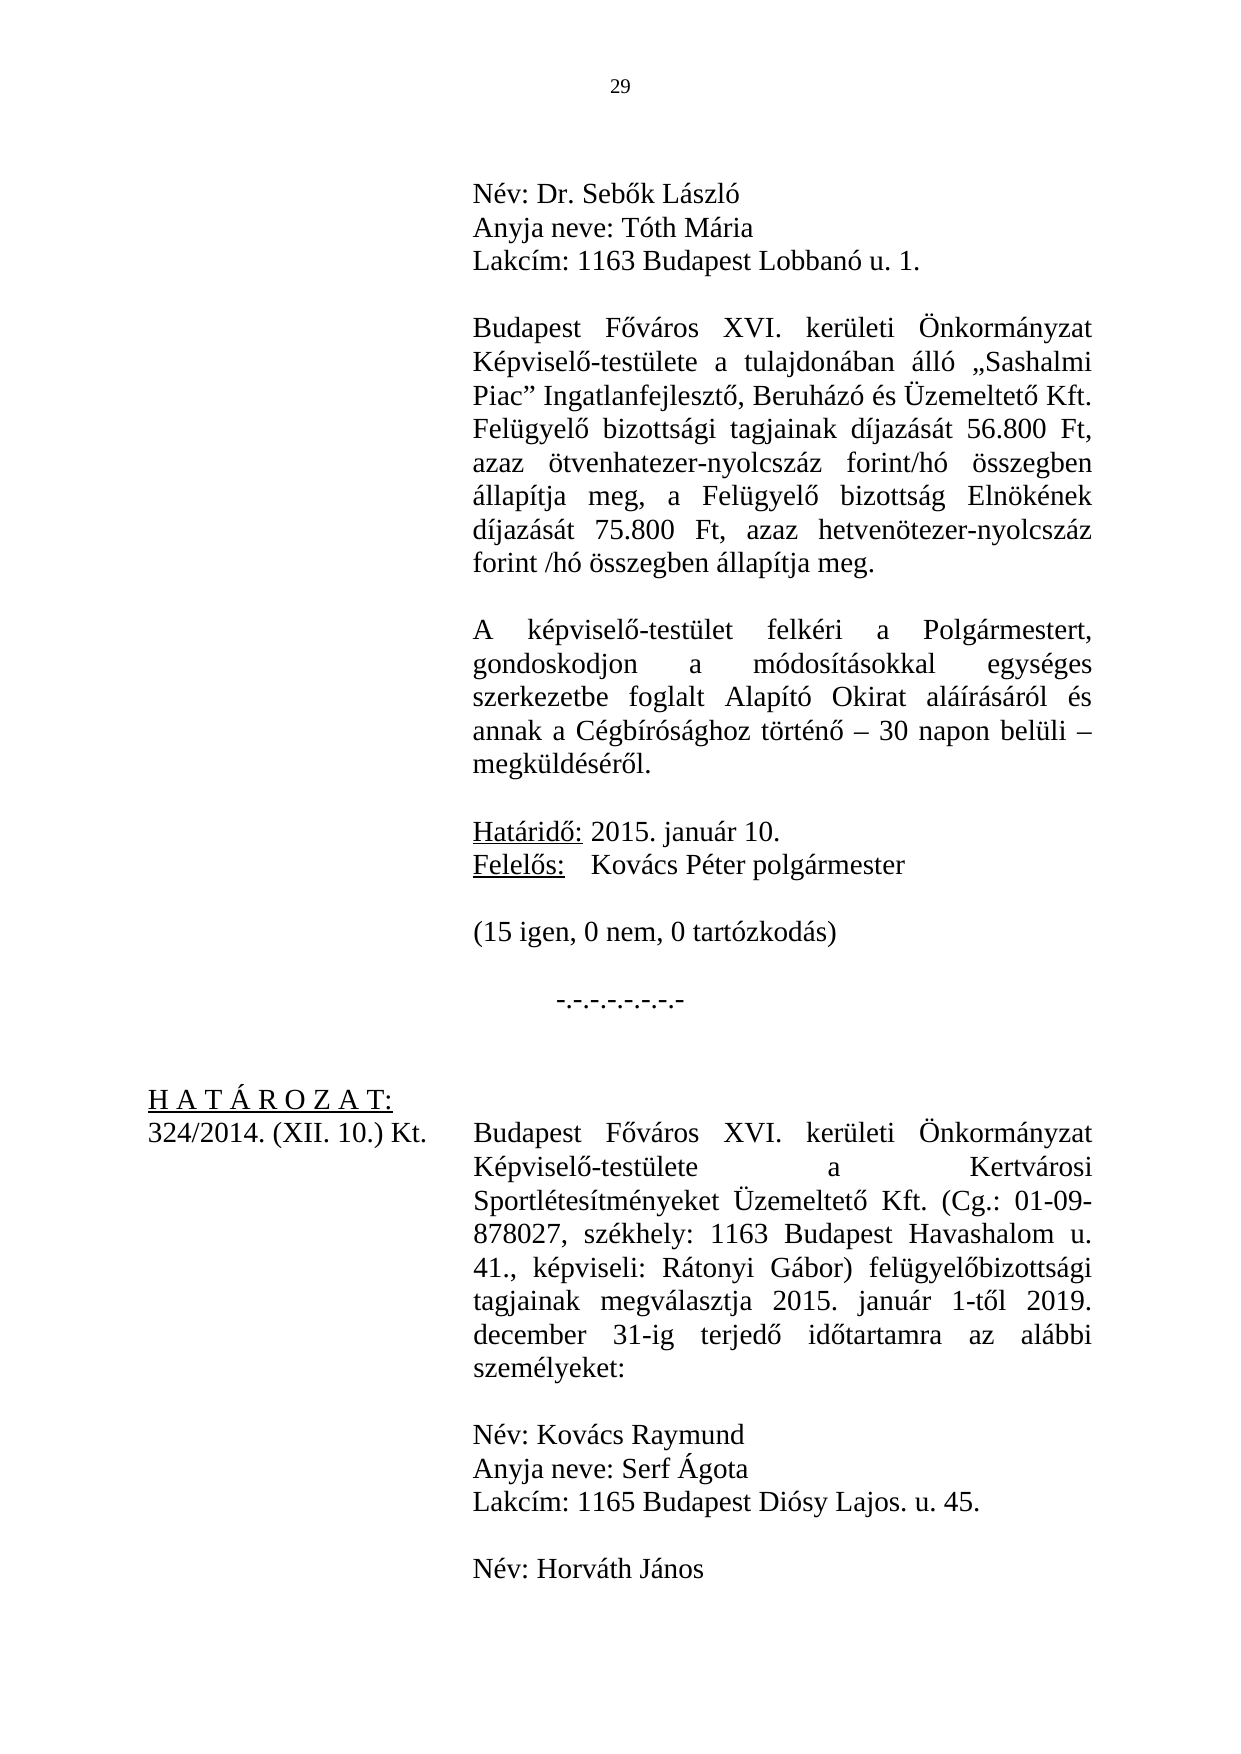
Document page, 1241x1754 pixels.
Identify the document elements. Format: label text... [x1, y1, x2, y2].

text A képviselő-testület felkéri a Polgármestert, gondoskodjon a módosításokkal egységes szerkezetbe foglalt Alapító Okirat aláírásáról és annak a Cégbírósághoz történő – 30 napon belüli – megküldéséről. [472, 612, 1093, 780]
text 324/2014. (XII. 10.) Kt. Budapest Főváros XVI. kerületi Önkormányzat Képviselő-testülete a Kertvárosi Sportlétesítményeket Üzemeltető Kft. (Cg.: 01-09-878027, székhely: 1163 Budapest Havashalom u. 41., képviseli: Rátonyi Gábor) felügyelőbizottsági tagjainak megválasztja 2015. január 1-től 2019. december 31-ig terjedő időtartamra az alábbi személyeket: [148, 1116, 1093, 1384]
text Felelős: Kovács Péter polgármester [472, 847, 1093, 881]
text Lakcím: 1163 Budapest Lobbanó u. 1. [472, 243, 1093, 277]
text Név: Kovács Raymund [472, 1417, 1093, 1451]
text -.-.-.-.-.-.-.- [148, 981, 1093, 1015]
text Anyja neve: Tóth Mária [472, 210, 1093, 243]
text H A T Á R O Z A T: [148, 1082, 1093, 1116]
text Határidő: 2015. január 10. [472, 814, 1093, 847]
text Lakcím: 1165 Budapest Diósy Lajos. u. 45. [472, 1484, 1093, 1518]
text Név: Horváth János [472, 1552, 1093, 1585]
text Budapest Főváros XVI. kerületi Önkormányzat Képviselő-testülete a tulajdonában álló „Sashalmi Piac” Ingatlanfejlesztő, Beruházó és Üzemeltető Kft. Felügyelő bizottsági tagjainak díjazását 56.800 Ft, azaz ötvenhatezer-nyolcszáz forint/hó összegben állapítja meg, a Felügyelő bizottság Elnökének díjazását 75.800 Ft, azaz hetvenötezer-nyolcszáz forint /hó összegben állapítja meg. [472, 311, 1093, 579]
text Anyja neve: Serf Ágota [472, 1451, 1093, 1484]
text Név: Dr. Sebők László [472, 176, 1093, 210]
text (15 igen, 0 nem, 0 tartózkodás) [148, 914, 1093, 948]
